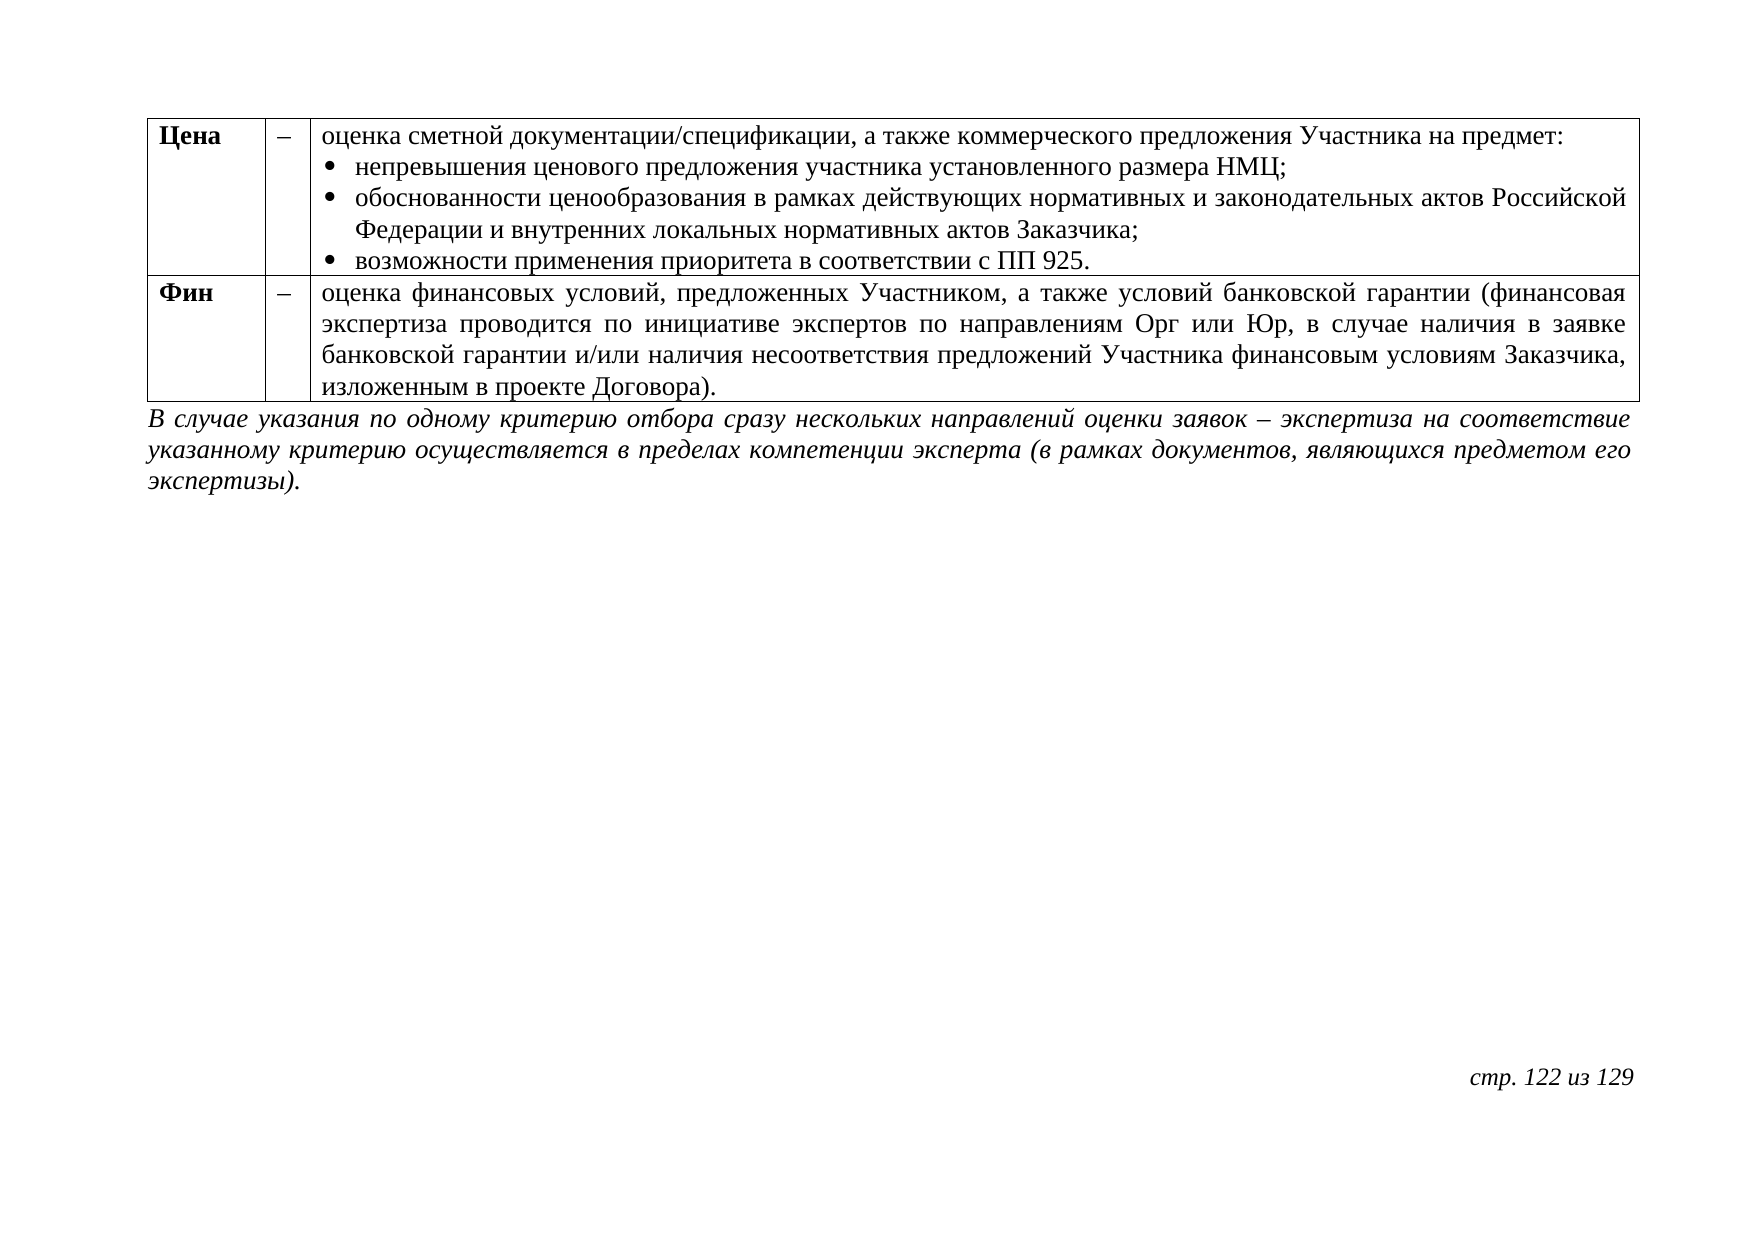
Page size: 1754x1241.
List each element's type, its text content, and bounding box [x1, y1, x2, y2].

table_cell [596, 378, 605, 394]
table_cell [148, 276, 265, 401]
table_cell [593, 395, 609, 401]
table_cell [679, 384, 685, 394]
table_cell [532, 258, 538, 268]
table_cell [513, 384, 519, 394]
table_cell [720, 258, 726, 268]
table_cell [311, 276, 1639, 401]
text В случае указания по одному критерию отбора сразу нескольких направлений оценки заявок – экспертиза на соответствие указанному критерию осуществляется в пределах компетенции эксперта (в рамках документов, являющихся предметом его экспертизы). [148, 402, 1636, 495]
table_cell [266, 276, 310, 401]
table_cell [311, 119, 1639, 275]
table_cell – [266, 119, 310, 275]
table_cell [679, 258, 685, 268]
table_cell Цена [148, 119, 265, 275]
